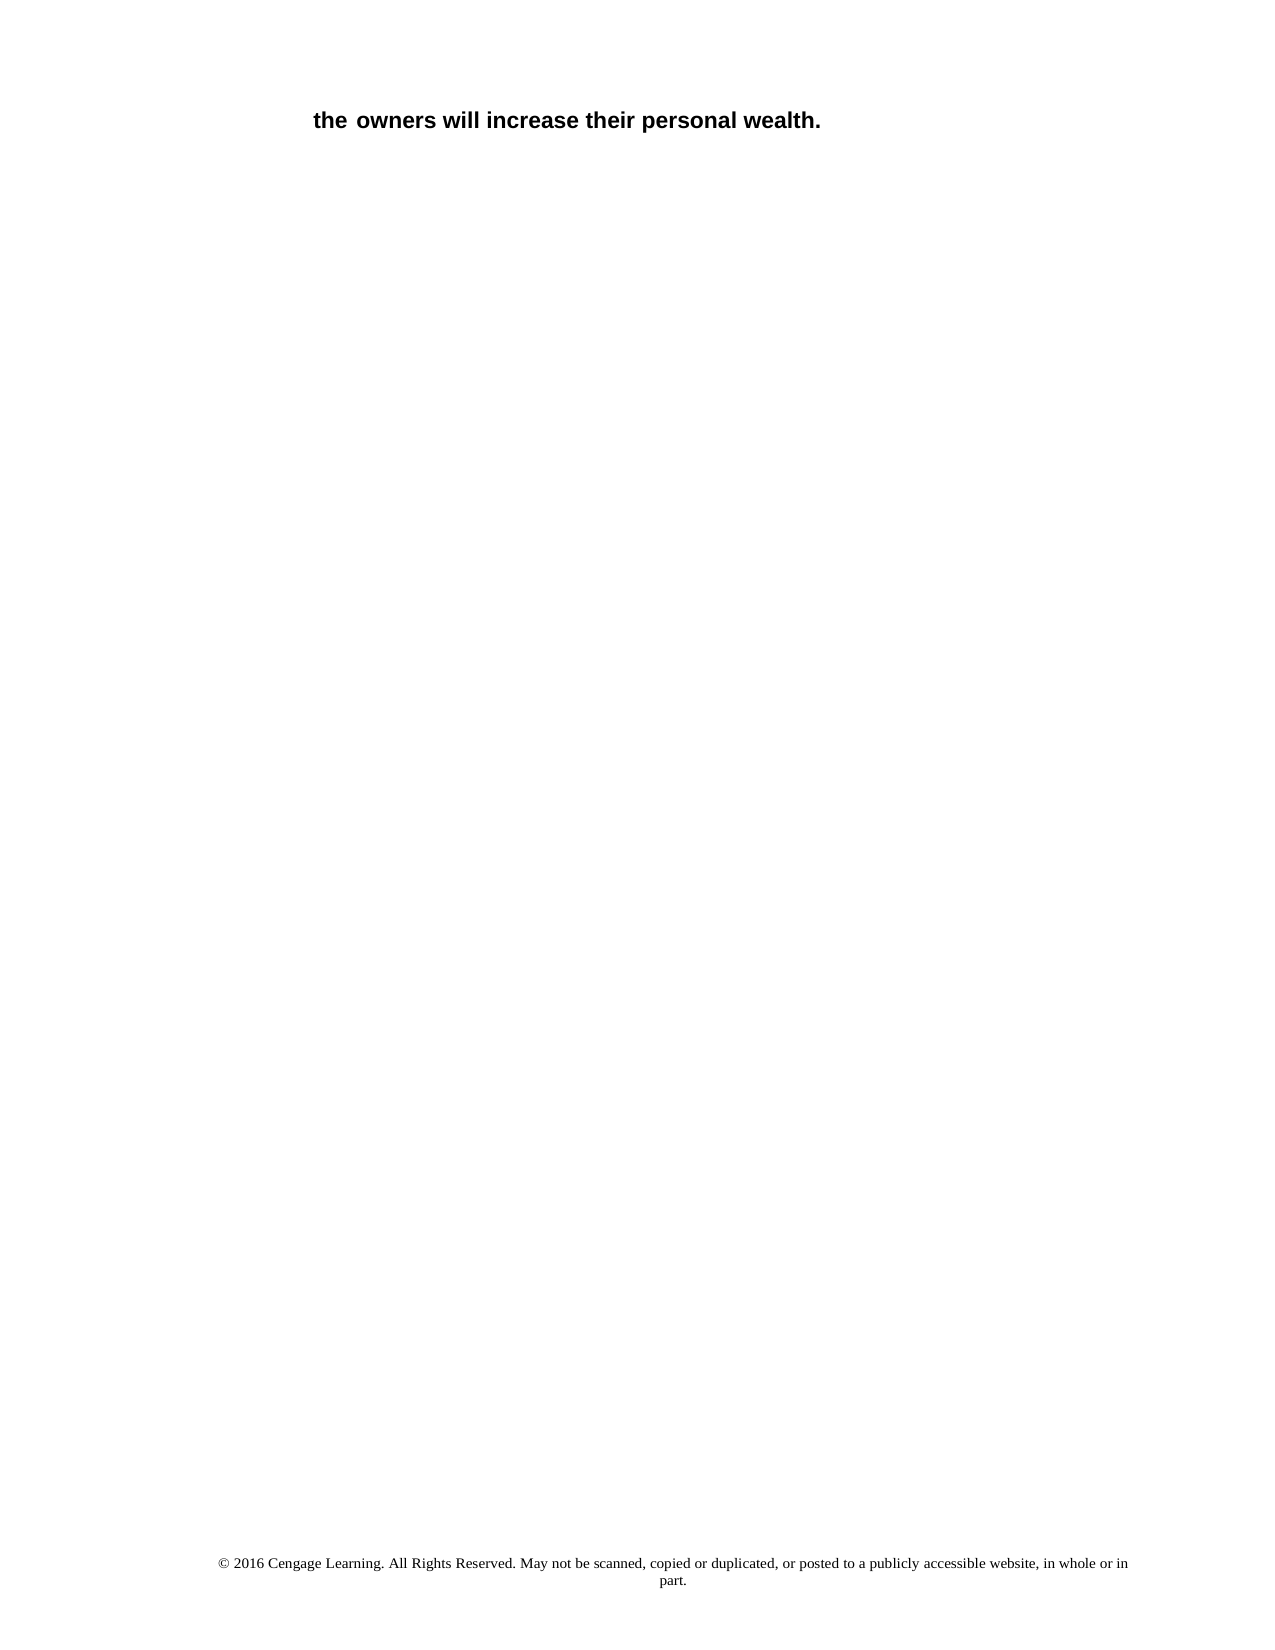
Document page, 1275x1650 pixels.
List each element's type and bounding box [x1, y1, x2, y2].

list [263, 107, 1111, 134]
